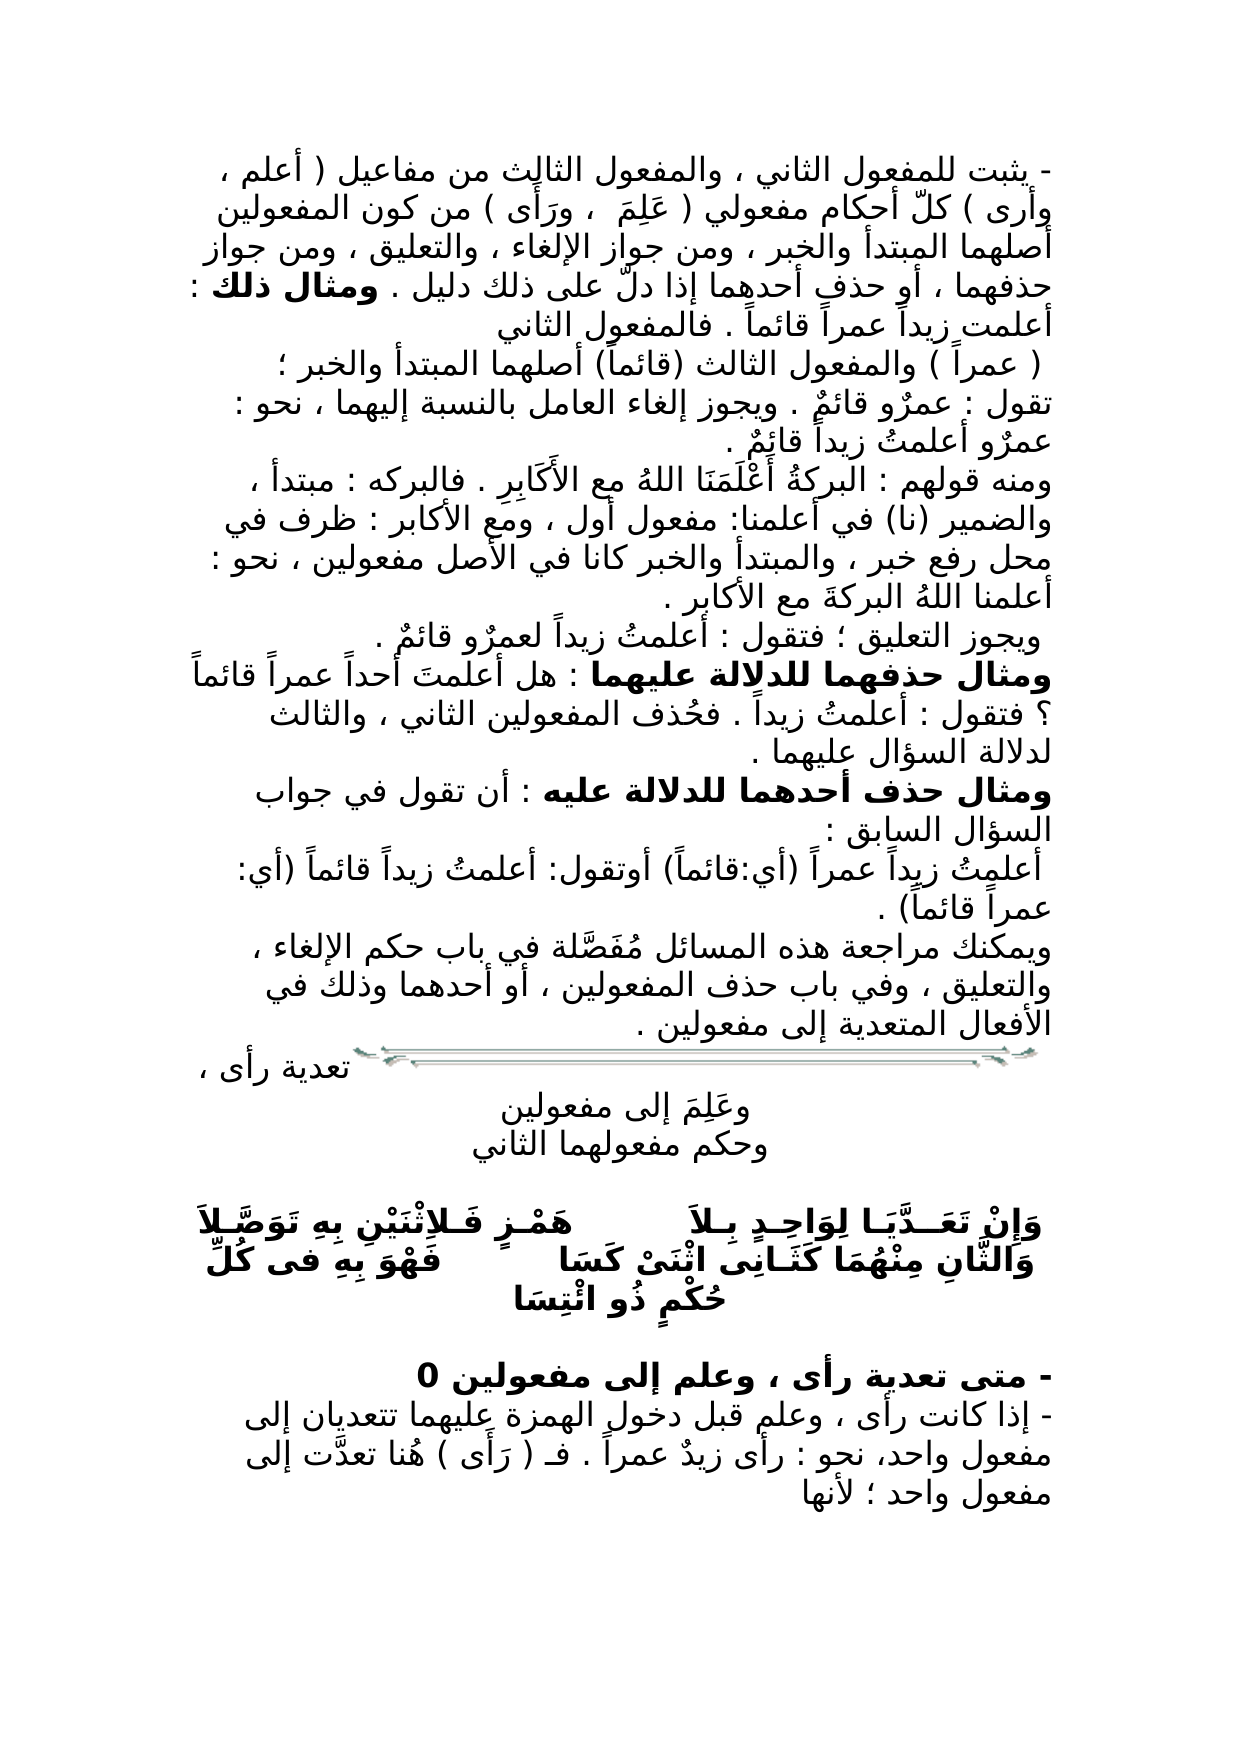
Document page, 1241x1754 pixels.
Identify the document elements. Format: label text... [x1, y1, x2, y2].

text ويجوز التعليق ؛ فتقول : أعلمتُ زيداً لعمرٌو قائمٌ . [187, 616, 1053, 655]
picture [350, 1043, 1043, 1078]
text - إذا كانت رأى ، وعلم قبل دخول الهمزة عليهما تتعديان إلى مفعول واحد، نحو : رأى زيدٌ عمراً . فـ ( رَأَى ) هُنا تعدَّت إلى مفعول واحد ؛ لأنها [187, 1396, 1053, 1512]
text - يثبت للمفعول الثاني ، والمفعول الثالث من مفاعيل ( أعلم ، وأرى ) كلّ أحكام مفعولي ( عَلِمَ ، ورَأَى ) من كون المفعولين أصلهما المبتدأ والخبر ، ومن جواز الإلغاء ، والتعليق ، ومن جواز حذفهما ، أو حذف أحدهما إذا دلّ على ذلك دليل . ومثال ذلك : أعلمت زيداً عمراً قائماً . فالمفعول الثاني [187, 150, 1053, 344]
text - متى تعدية رأى ، وعلم إلى مفعولين 0 [187, 1357, 1053, 1396]
text وحكم مفعولهما الثاني [187, 1125, 1053, 1164]
text ( عمراً ) والمفعول الثالث (قائماً) أصلهما المبتدأ والخبر ؛ تقول : عمرٌو قائمٌ . ويجوز إلغاء العامل بالنسبة إليهما ، نحو : عمرٌو أعلمتُ زيداً قائمٌ . [187, 344, 1053, 461]
text أعلمتُ زيداً عمراً (أي:قائماً) أوتقول: أعلمتُ زيداً قائماً (أي: عمراً قائماً) . [187, 849, 1053, 927]
text وَالثَّانِ مِنْهُمَا كَثَـانِى اثْنَىْ كَسَا فَهْوَ بِهِ فى كُلِّ حُكْمٍ ذُو ائْتِسَا [187, 1241, 1053, 1319]
text ويمكنك مراجعة هذه المسائل مُفَصَّلة في باب حكم الإلغاء ، والتعليق ، وفي باب حذف المفعولين ، أو أحدهما وذلك في الأفعال المتعدية إلى مفعولين . [187, 927, 1053, 1044]
text وَإِنْ تَعَــدَّيَـا لِوَاحِـدٍ بِـلاَ هَمْـزٍ فَـلاِثْنَيْنِ بِهِ تَوَصَّـلاَ [187, 1202, 1053, 1241]
text ومثال حذف أحدهما للدلالة عليه : أن تقول في جواب السؤال السابق : [187, 772, 1053, 849]
text ومثال حذفهما للدلالة عليهما : هل أعلمتَ أحداً عمراً قائماً ؟ فتقول : أعلمتُ زيداً . فحُذف المفعولين الثاني ، والثالث لدلالة السؤال عليهما . [187, 655, 1053, 772]
text ومنه قولهم : البركةُ أَعْلَمَنَا اللهُ مع الأَكَابِرِ . فالبركه : مبتدأ ، والضمير (نا) في أعلمنا: مفعول أول ، ومع الأكابر : ظرف في محل رفع خبر ، والمبتدأ والخبر كانا في الأصل مفعولين ، نحو : أعلمنا اللهُ البركةَ مع الأكابر . [187, 461, 1053, 616]
